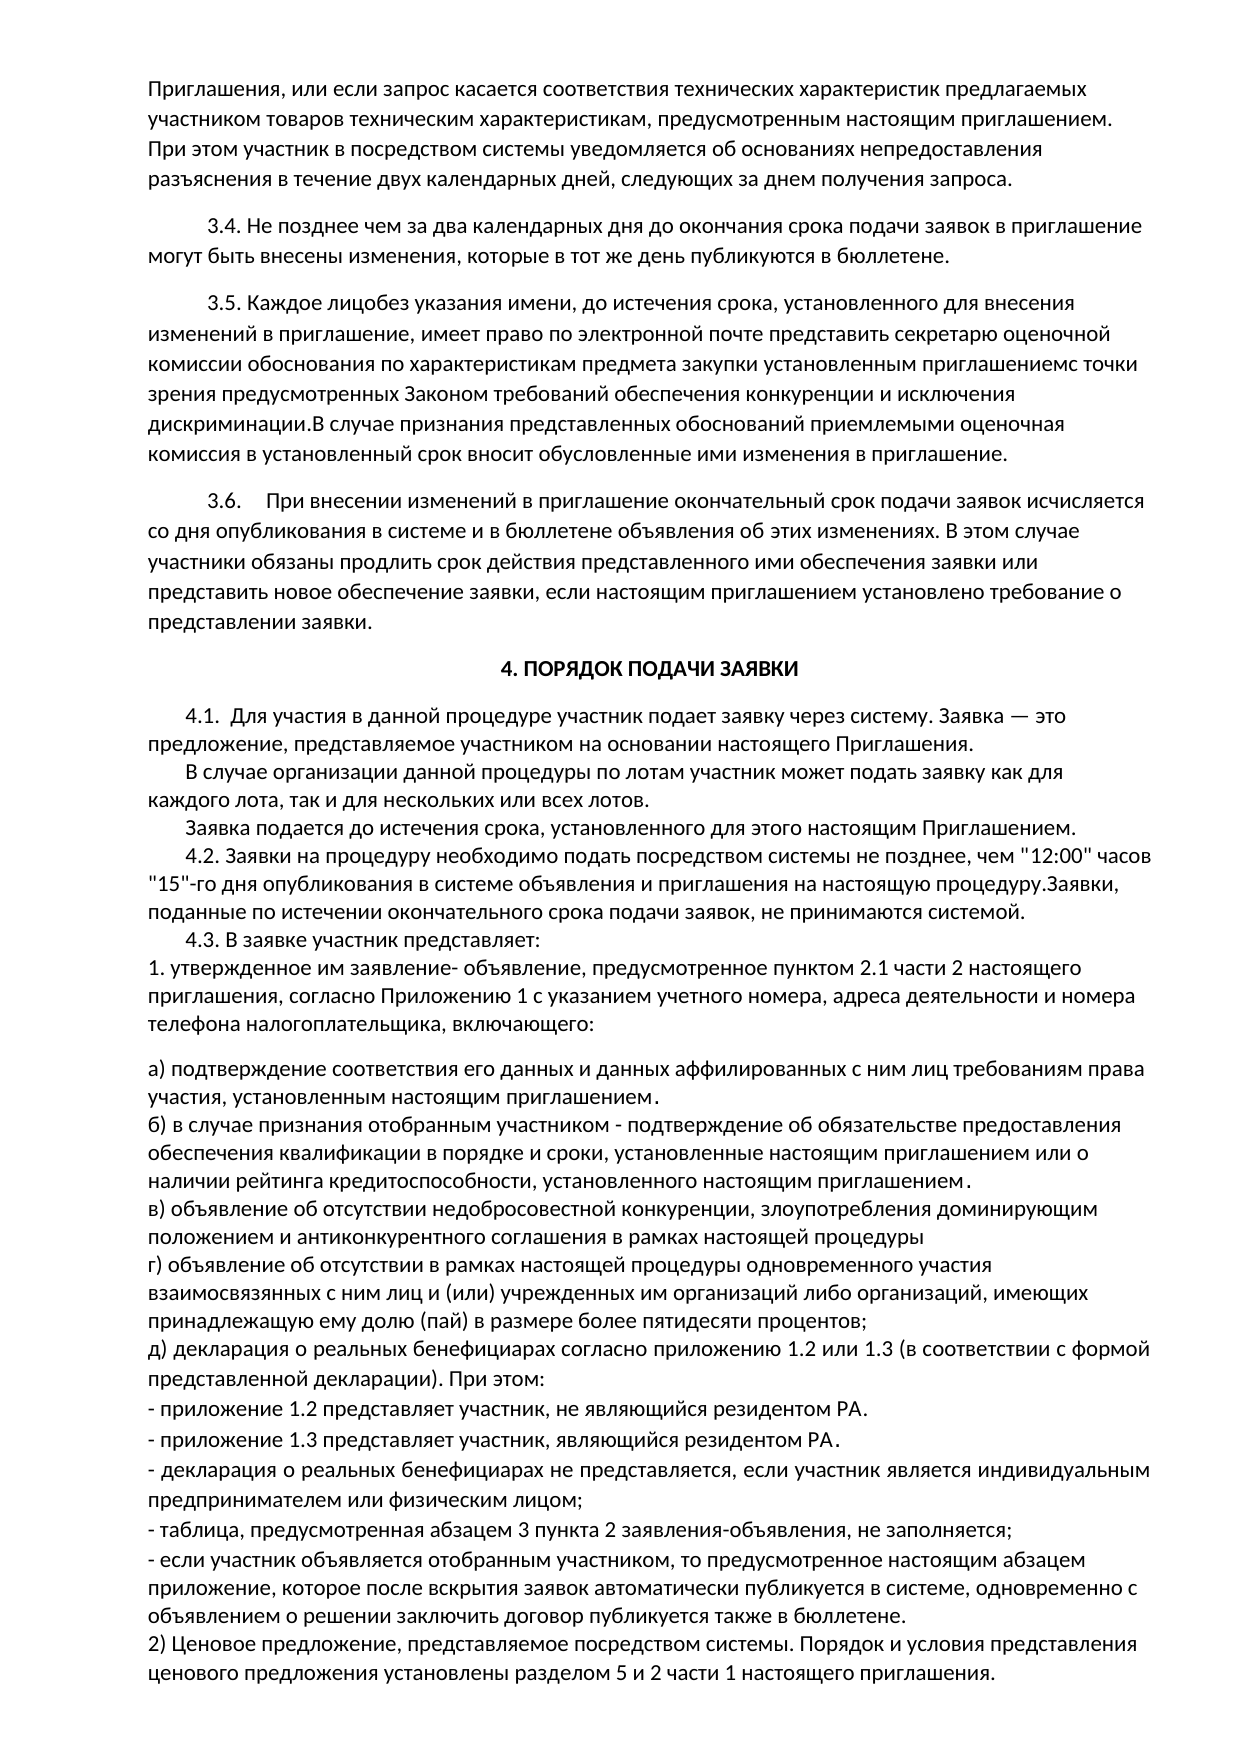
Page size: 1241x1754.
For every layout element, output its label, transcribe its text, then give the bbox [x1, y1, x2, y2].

text 3.4. Не позднее чем за два календарных дня до окончания срока подачи заявок в приглашение могут быть внесены изменения, которые в тот же день публикуются в бюллетене. [148, 211, 1152, 269]
text 3.5. Каждое лицобез указания имени, до истечения срока, установленного для внесения изменений в приглашение, имеет право по электронной почте представить секретарю оценочной комиссии обоснования по характеристикам предмета закупки установленным приглашениемс точки зрения предусмотренных Законом требований обеспечения конкуренции и исключения дискриминации.В случае признания представленных обоснований приемлемыми оценочная комиссия в установленный срок вносит обусловленные ими изменения в приглашение. [148, 288, 1152, 467]
text д) декларация о реальных бенефициарах согласно приложению 1.2 или 1.3 (в соответствии с формой представленной декларации). При этом: [148, 1334, 1152, 1392]
text а) подтверждение соответствия его данных и данных аффилированных с ним лиц требованиям права участия, установленным настоящим приглашением․ [148, 1054, 1152, 1110]
text б) в случае признания отобранным участником - подтверждение об обязательстве предоставления обеспечения квалификации в порядке и сроки, установленные настоящим приглашением или о наличии рейтинга кредитоспособности, установленного настоящим приглашением․ [148, 1110, 1152, 1194]
text - приложение 1.3 представляет участник, являющийся резидентом РА․ [148, 1425, 1152, 1453]
text 4.2. Заявки на процедуру необходимо подать посредством системы не позднее, чем "12:00" часов "15"-го дня опубликования в системе объявления и приглашения на настоящую процедуру.Заявки, поданные по истечении окончательного срока подачи заявок, не принимаются системой. [148, 841, 1152, 925]
text 4. ПОРЯДОК ПОДАЧИ ЗАЯВКИ [148, 654, 1152, 682]
text в) объявление об отсутствии недобросовестной конкуренции, злоупотребления доминирующим положением и антиконкурентного соглашения в рамках настоящей процедуры [148, 1194, 1152, 1250]
text 4.1. Для участия в данной процедуре участник подает заявку через систему. Заявка — это предложение, представляемое участником на основании настоящего Приглашения. [148, 701, 1152, 757]
text - если участник объявляется отобранным участником, то предусмотренное настоящим абзацем приложение, которое после вcкрытия заявок автоматически публикуется в системе, одновременно с объявлением о решении заключить договор публикуется также в бюллетене. [148, 1546, 1152, 1629]
text 4.3. В заявке участник представляет: [148, 925, 1152, 953]
text - таблица, предусмотренная абзацем 3 пункта 2 заявления-объявления, не заполняется; [148, 1515, 1152, 1543]
text г) объявление об отсутствии в рамках настоящей процедуры одновременного участия взаимосвязянных с ним лиц и (или) учрежденных им организаций либо организаций, имеющих принадлежащую ему долю (пай) в размере более пятидесяти процентов; [148, 1250, 1152, 1334]
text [148, 74, 1152, 192]
text В случае организации данной процедуры по лотам участник может подать заявку как для каждого лота, так и для нескольких или всех лотов. [148, 757, 1152, 813]
text - декларация о реальных бенефициарах не представляется, если участник является индивидуальным предпринимателем или физическим лицом; [148, 1455, 1152, 1513]
text - приложение 1.2 представляет участник, не являющийся резидентом РА. [148, 1394, 1152, 1422]
text 3.6. При внесении изменений в приглашение окончательный срок подачи заявок исчисляется со дня опубликования в системе и в бюллетене объявления об этих изменениях. В этом случае участники обязаны продлить срок действия представленного ими обеспечения заявки или представить новое обеспечение заявки, если настоящим приглашением установлено требование о представлении заявки. [148, 486, 1152, 635]
text 1. утвержденное им заявление- объявление, предусмотренное пунктом 2.1 части 2 настоящего приглашения, согласно Приложению 1 с указанием учетного номера, адреса деятельности и номера телефона налогоплательщика, включающего: [148, 953, 1152, 1037]
text 2) Ценовое предложение, представляемое посредством системы. Порядок и условия представления ценового предложения установлены разделом 5 и 2 части 1 настоящего приглашения. [148, 1629, 1152, 1686]
text Заявка подается до истечения срока, установленного для этого настоящим Приглашением. [148, 813, 1152, 841]
